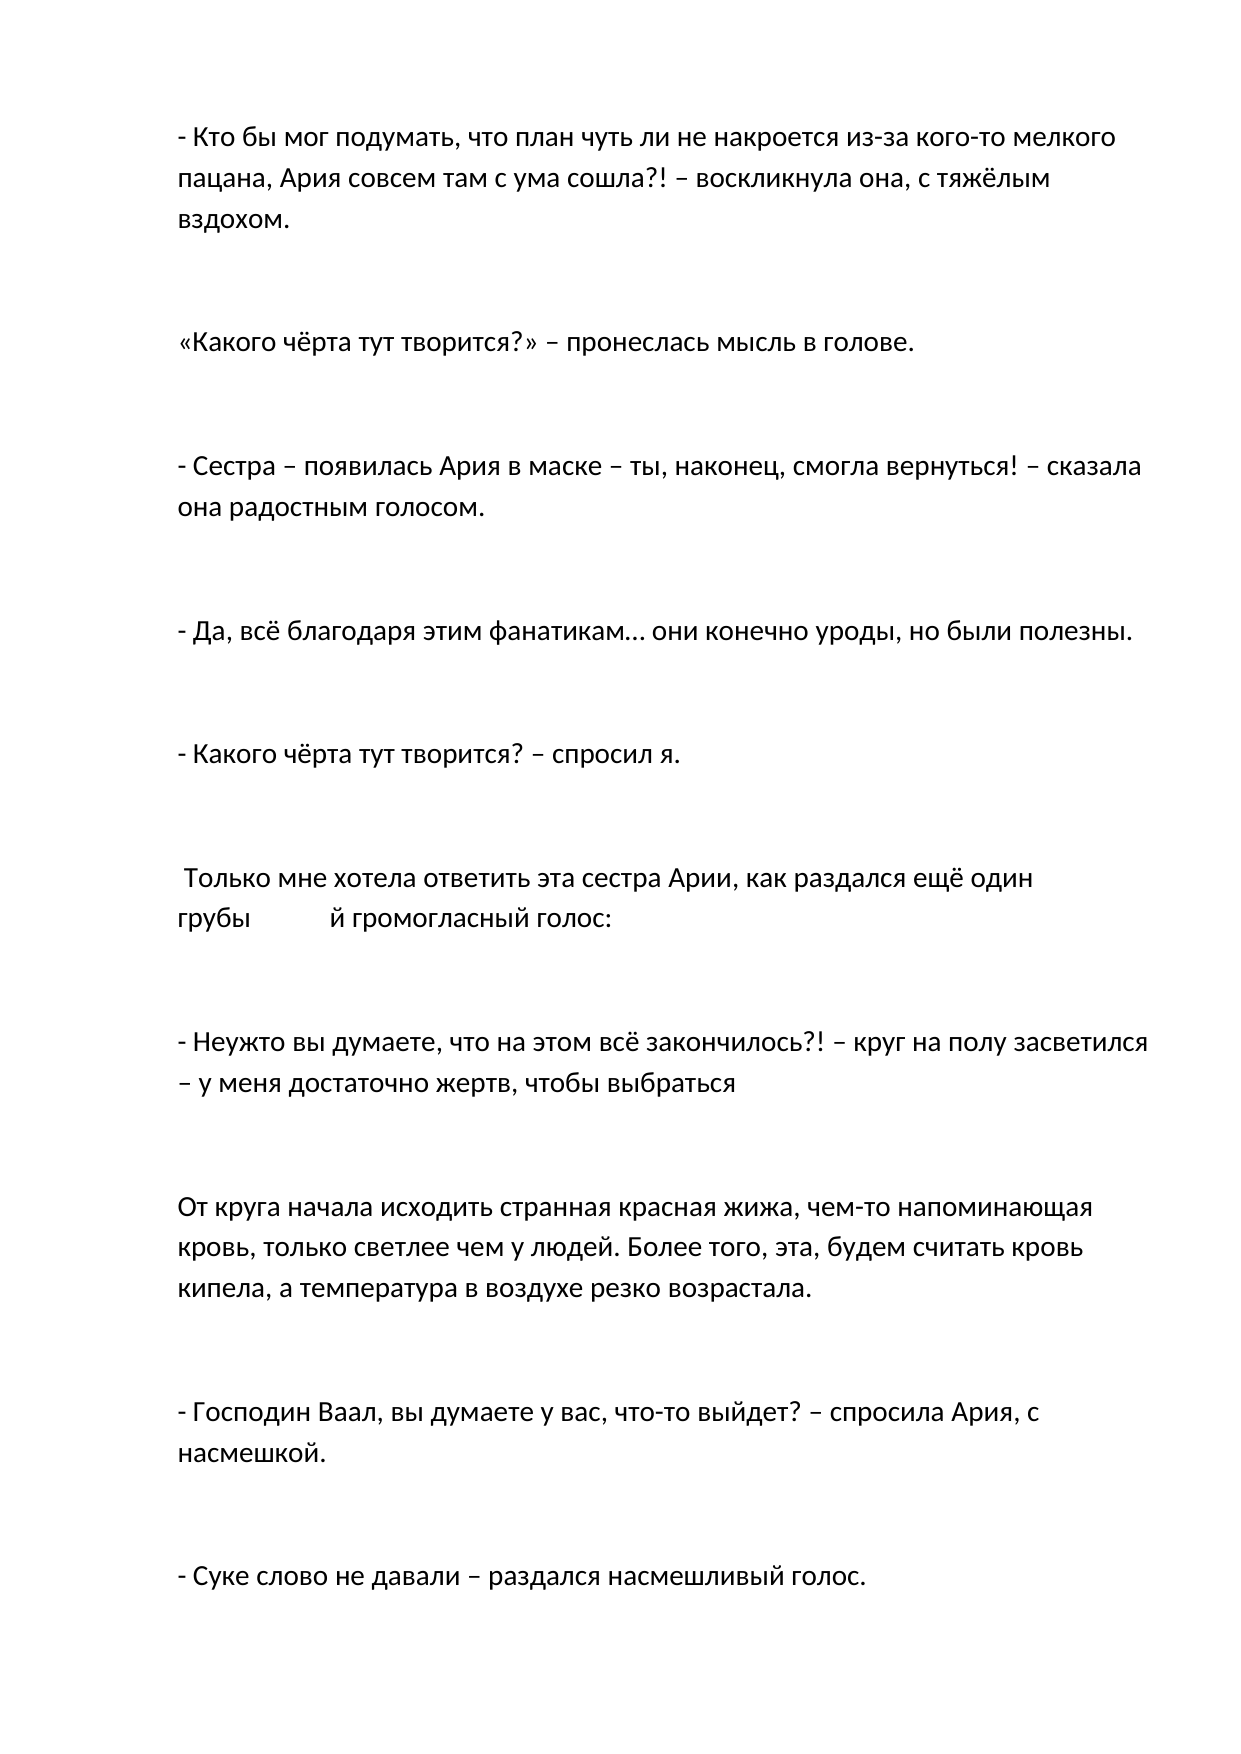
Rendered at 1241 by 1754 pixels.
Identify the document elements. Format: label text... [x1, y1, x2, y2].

text - Какого чёрта тут творится? – спросил я. [177, 735, 1152, 771]
text - Суке слово не давали – раздался насмешливый голос. [177, 1557, 1152, 1593]
text - Господин Ваал, вы думаете у вас, что-то выйдет? – спросила Ария, с насмешкой. [177, 1393, 1152, 1469]
text - Неужто вы думаете, что на этом всё закончилось?! – круг на полу засветился – у меня достаточно жертв, чтобы выбраться [177, 1023, 1152, 1100]
text Только мне хотела ответить эта сестра Арии, как раздался ещё один грубы й громогласный голос: [177, 859, 1152, 935]
text «Какого чёрта тут творится?» – пронеслась мысль в голове. [177, 323, 1152, 359]
text - Сестра – появилась Ария в маске – ты, наконец, смогла вернуться! – сказала она радостным голосом. [177, 447, 1152, 524]
text - Кто бы мог подумать, что план чуть ли не накроется из-за кого-то мелкого пацана, Ария совсем там с ума сошла?! – воскликнула она, с тяжёлым вздохом. [177, 118, 1152, 236]
text - Да, всё благодаря этим фанатикам… они конечно уроды, но были полезны. [177, 612, 1152, 647]
text От круга начала исходить странная красная жижа, чем-то напоминающая кровь, только светлее чем у людей. Более того, эта, будем считать кровь кипела, а температура в воздухе резко возрастала. [177, 1188, 1152, 1305]
